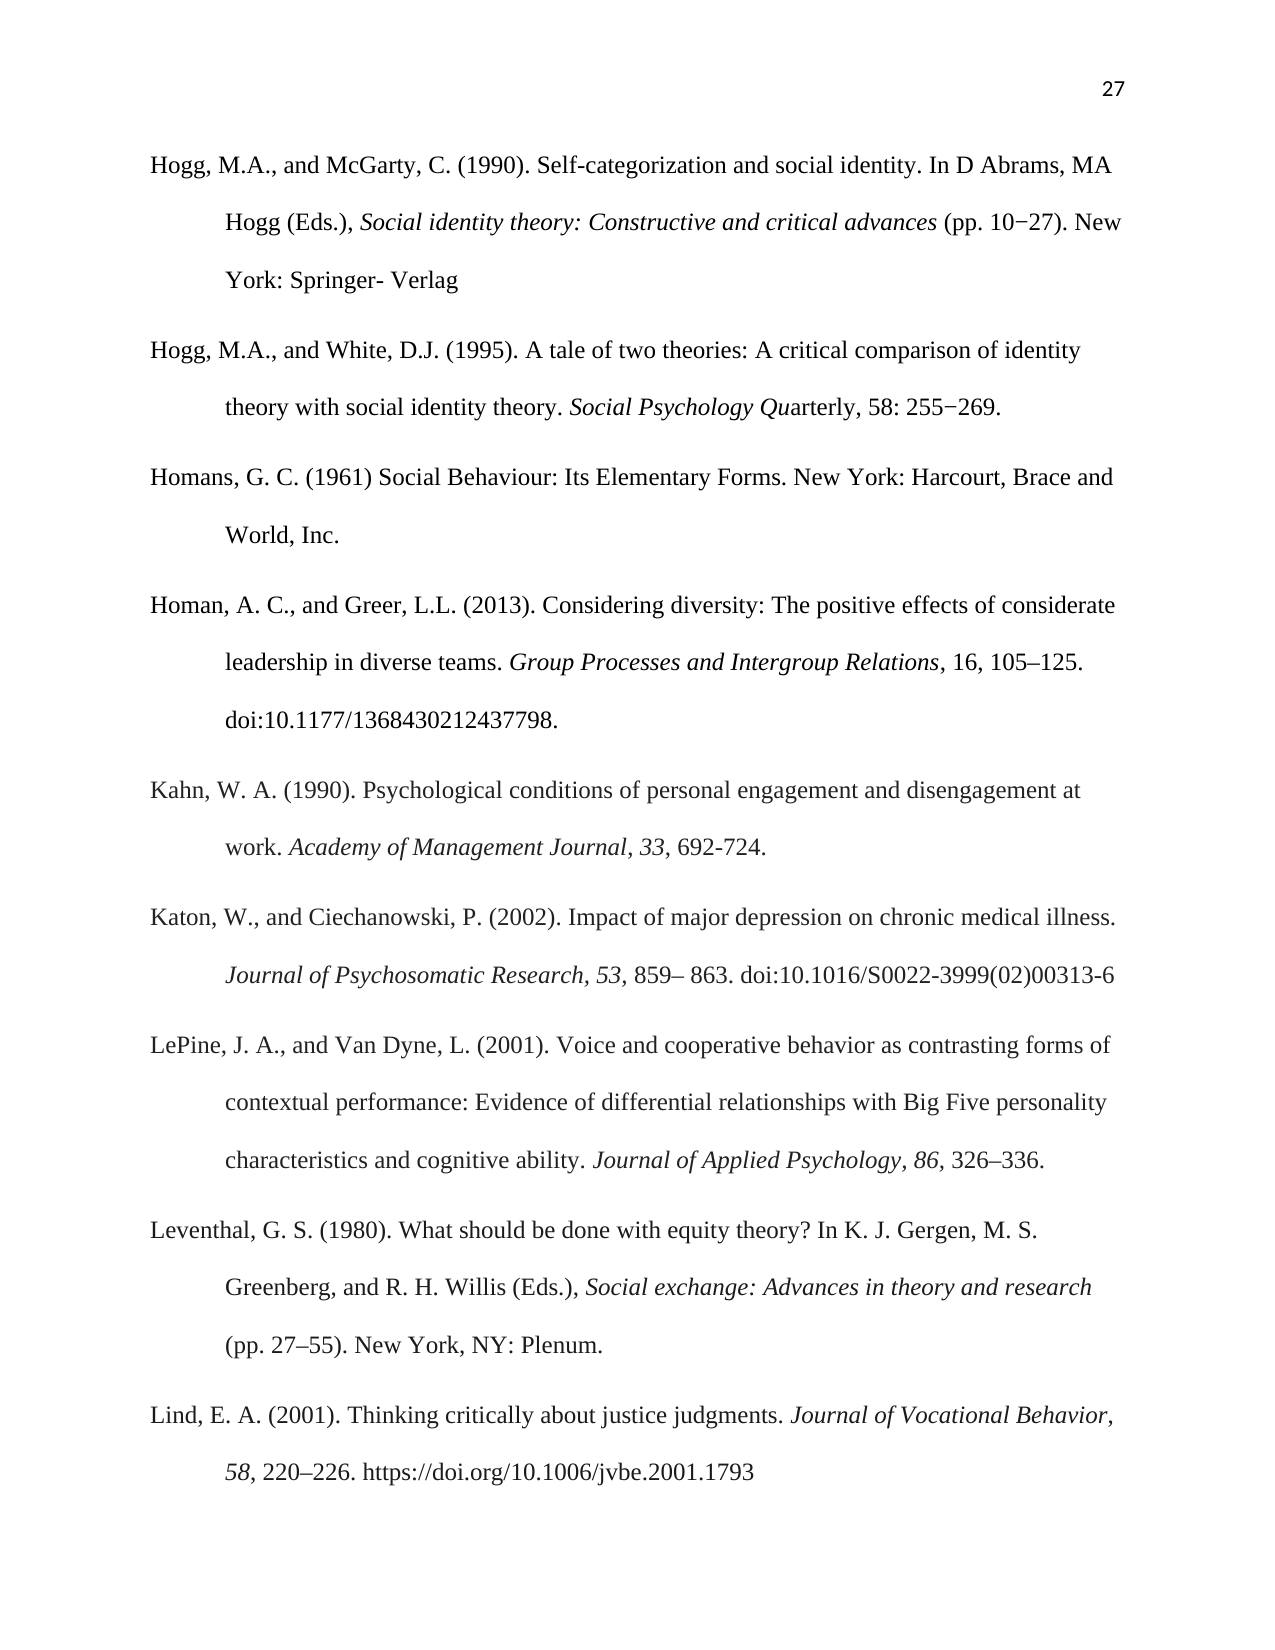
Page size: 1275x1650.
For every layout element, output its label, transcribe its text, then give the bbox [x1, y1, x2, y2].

text Katon, W., and Ciechanowski, P. (2002). Impact of major depression on chronic medical illness. Journal of Psychosomatic Research, 53, 859– 863. doi:10.1016/S0022-3999(02)00313-6 [150, 902, 1125, 989]
text Homans, G. C. (1961) Social Behaviour: Its Elementary Forms. New York: Harcourt, Brace and World, Inc. [150, 462, 1125, 549]
text Hogg, M.A., and McGarty, C. (1990). Self-categorization and social identity. In D Abrams, MA Hogg (Eds.), Social identity theory: Constructive and critical advances (pp. 10−27). New York: Springer- Verlag [150, 150, 1125, 294]
text Hogg, M.A., and White, D.J. (1995). A tale of two theories: A critical comparison of identity theory with social identity theory. Social Psychology Quarterly, 58: 255−269. [150, 335, 1125, 421]
text Lind, E. A. (2001). Thinking critically about justice judgments. Journal of Vocational Behavior, 58, 220–226. https://doi.org/10.1006/jvbe.2001.1793 [150, 1400, 1125, 1486]
text Kahn, W. A. (1990). Psychological conditions of personal engagement and disengagement at work. Academy of Management Journal, 33, 692-724. [150, 775, 1125, 861]
text LePine, J. A., and Van Dyne, L. (2001). Voice and cooperative behavior as contrasting forms of contextual performance: Evidence of differential relationships with Big Five personality characteristics and cognitive ability. Journal of Applied Psychology, 86, 326–336. [150, 1030, 1125, 1174]
text Leventhal, G. S. (1980). What should be done with equity theory? In K. J. Gergen, M. S. Greenberg, and R. H. Willis (Eds.), Social exchange: Advances in theory and research (pp. 27–55). New York, NY: Plenum. [150, 1215, 1125, 1359]
text Homan, A. C., and Greer, L.L. (2013). Considering diversity: The positive effects of considerate leadership in diverse teams. Group Processes and Intergroup Relations, 16, 105–125. doi:10.1177/1368430212437798. [150, 590, 1125, 734]
